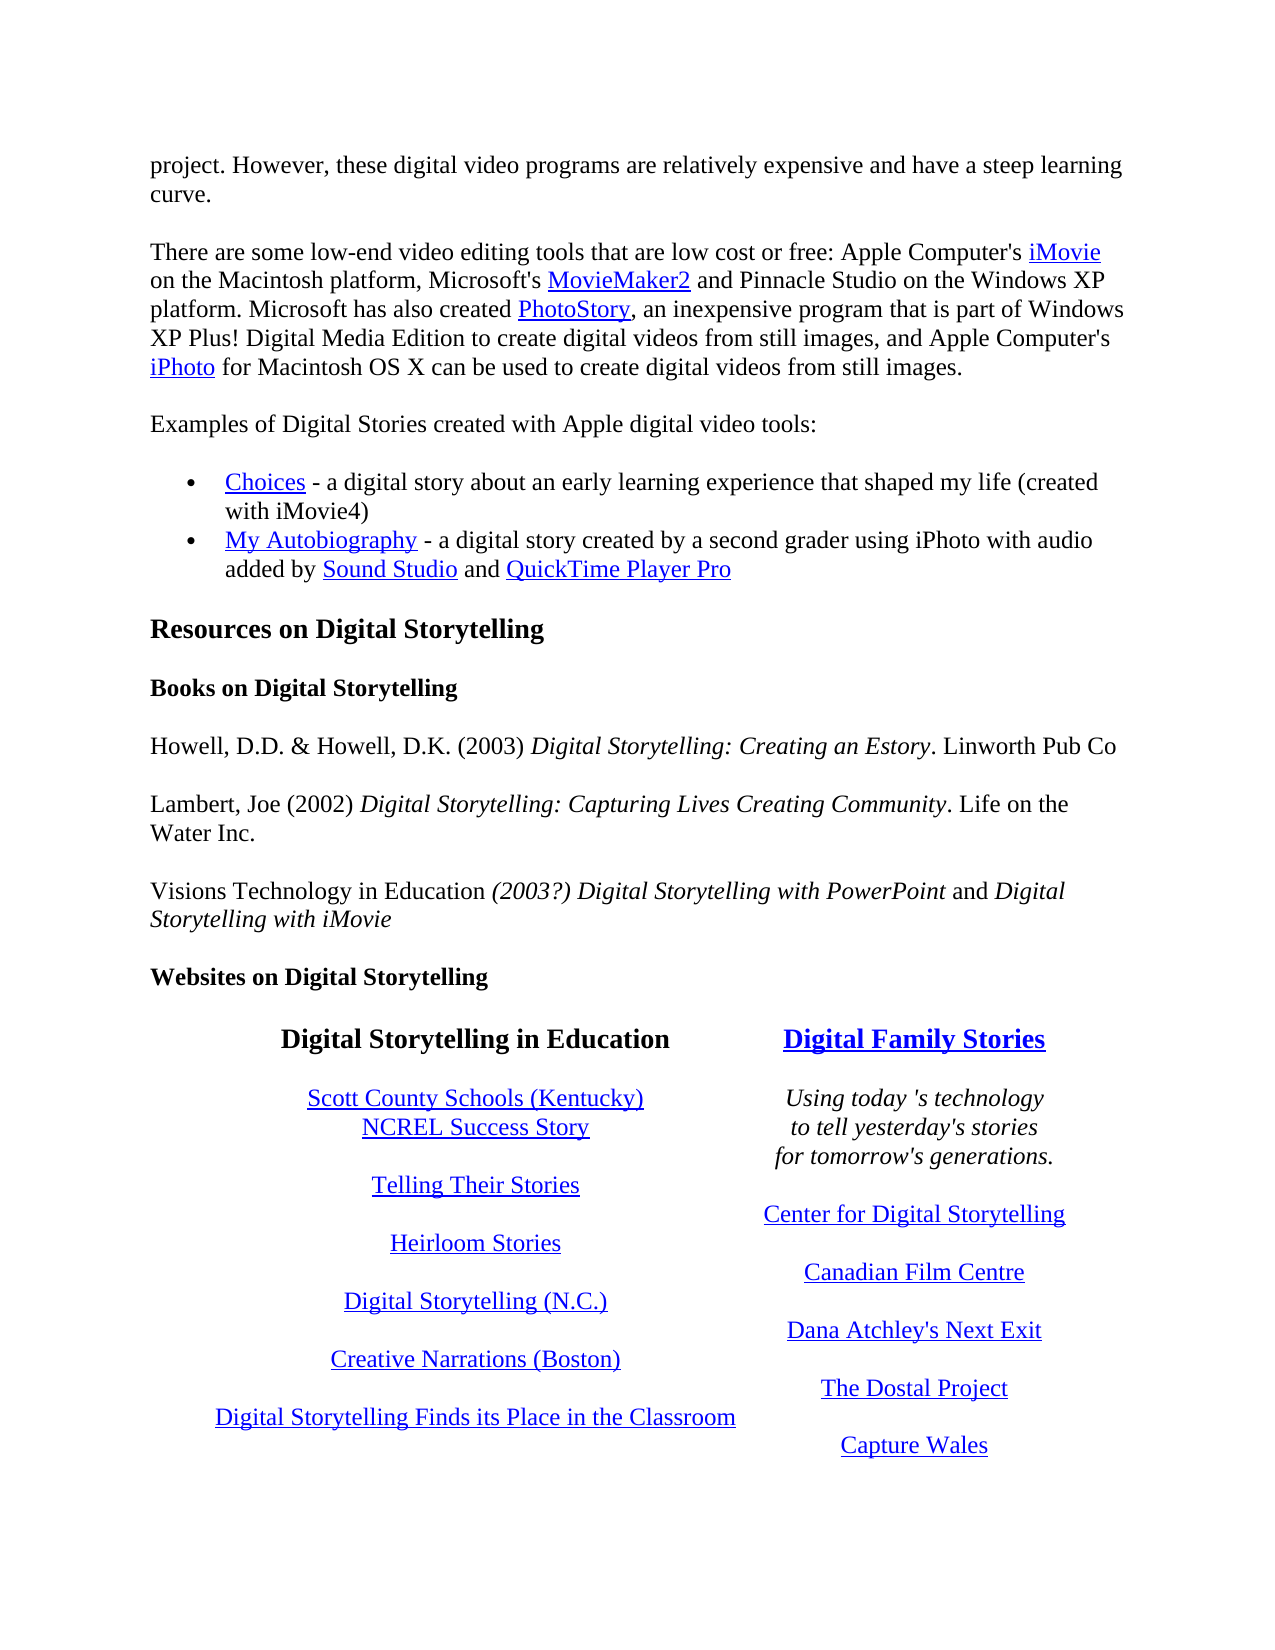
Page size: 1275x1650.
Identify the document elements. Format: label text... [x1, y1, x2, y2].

table_header Digital Family Stories Using today 's technology to tell yesterday's stories for tomorrow's generations. Center for Digital Storytelling Canadian Film Centre Dana Atchley's Next Exit The Dostal Project Capture Wales [752, 1020, 1076, 1461]
text Websites on Digital Storytelling [150, 962, 1125, 991]
text Resources on Digital Storytelling [150, 612, 1125, 644]
list Choices - a digital story about an early learning experience that shaped my life (created with iMovie4) [187, 467, 1125, 525]
text Howell, D.D. & Howell, D.K. (2003) Digital Storytelling: Creating an Estory. Linworth Pub Co [150, 731, 1125, 760]
table_header Digital Storytelling in Education Scott County Schools (Kentucky) NCREL Success Story Telling Their Stories Heirloom Stories Digital Storytelling (N.C.) Creative Narrations (Boston) Digital Storytelling Finds its Place in the Classroom [199, 1020, 752, 1461]
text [150, 150, 1125, 207]
text Books on Digital Storytelling [150, 673, 1125, 702]
list My Autobiography - a digital story created by a second grader using iPhoto with audio added by Sound Studio and QuickTime Player Pro [187, 525, 1125, 582]
text There are some low-end video editing tools that are low cost or free: Apple Computer's iMovie on the Macintosh platform, Microsoft's MovieMaker2 and Pinnacle Studio on the Windows XP platform. Microsoft has also created PhotoStory, an inexpensive program that is part of Windows XP Plus! Digital Media Edition to create digital videos from still images, and Apple Computer's iPhoto for Macintosh OS X can be used to create digital videos from still images. [150, 237, 1125, 380]
text Visions Technology in Education (2003?) Digital Storytelling with PowerPoint and Digital Storytelling with iMovie [150, 876, 1125, 933]
text Lambert, Joe (2002) Digital Storytelling: Capturing Lives Creating Community. Life on the Water Inc. [150, 789, 1125, 847]
text Examples of Digital Stories created with Apple digital video tools: [150, 409, 1125, 438]
